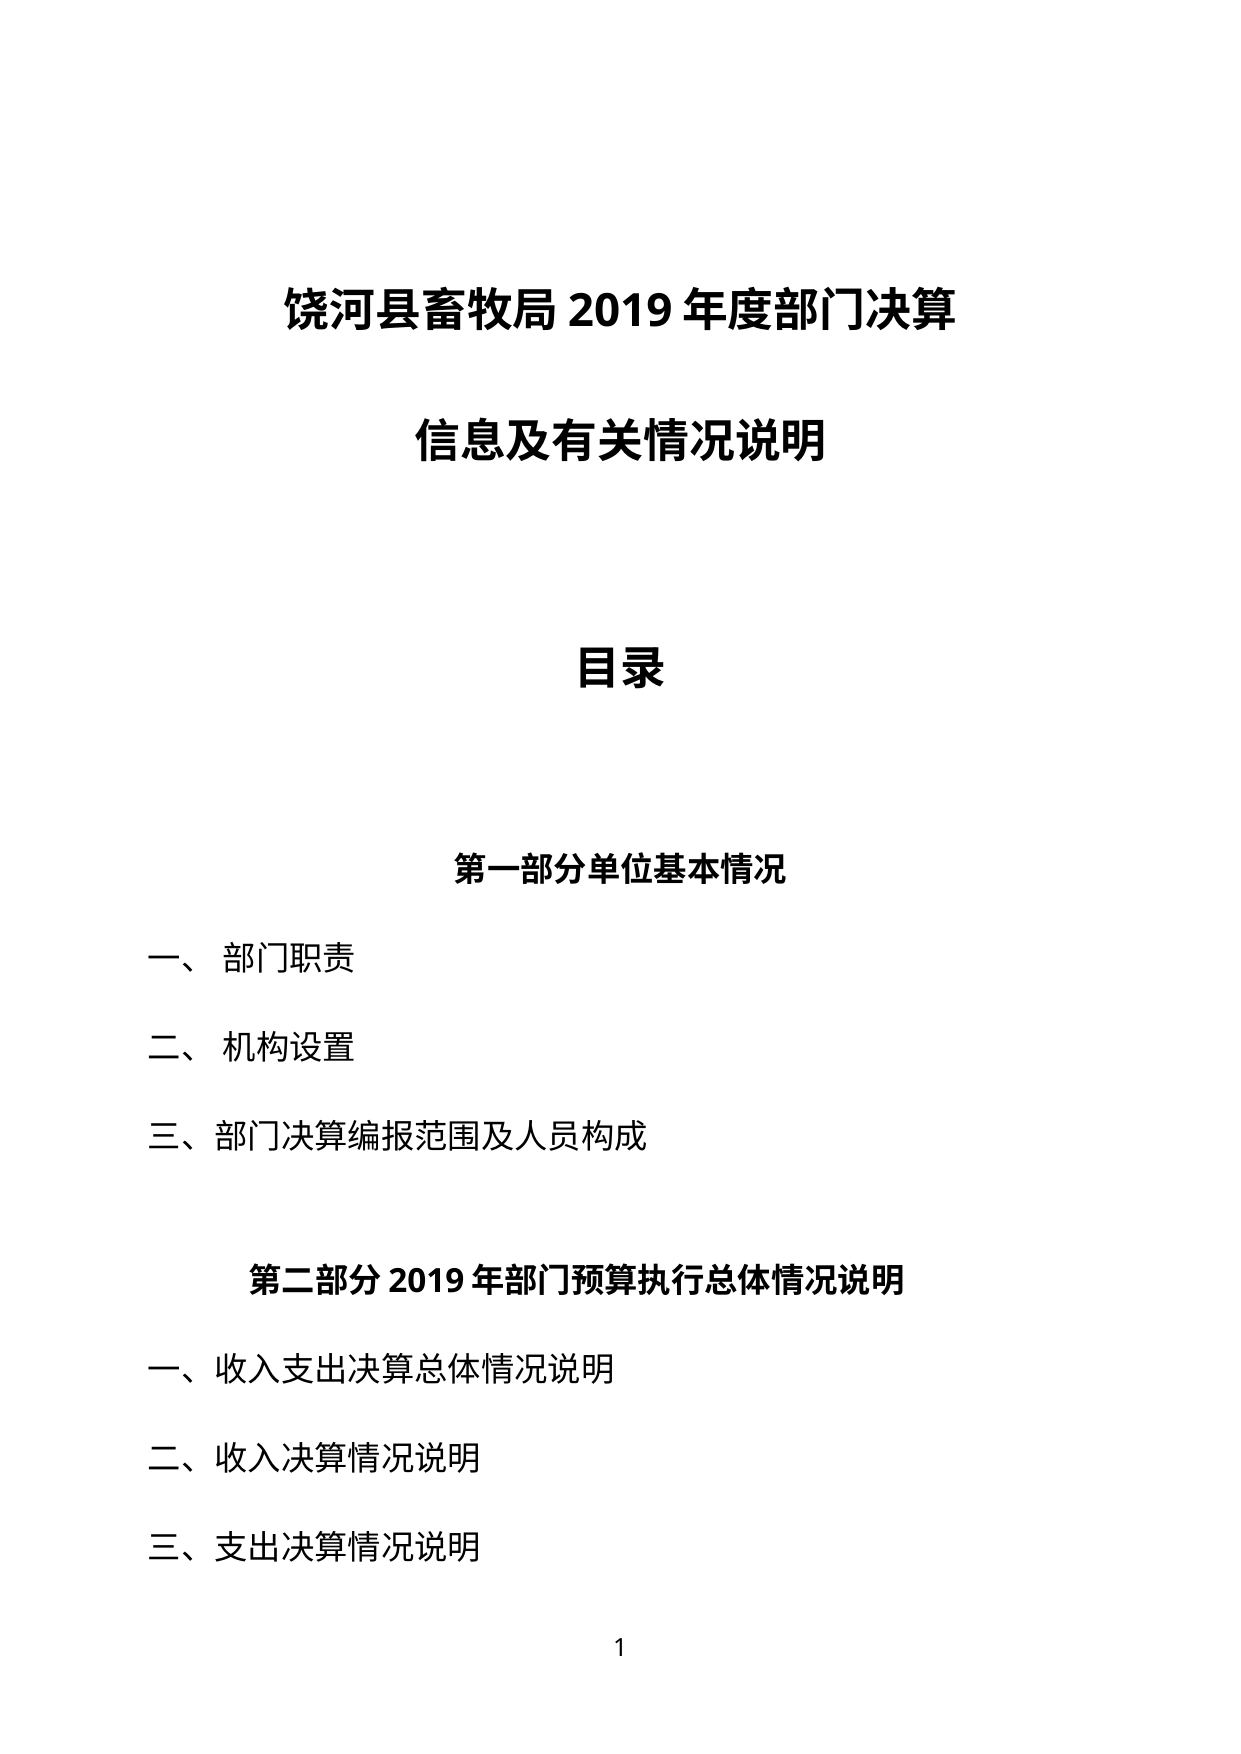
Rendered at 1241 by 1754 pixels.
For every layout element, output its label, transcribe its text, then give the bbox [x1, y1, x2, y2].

text 三、部门决算编报范围及人员构成 [148, 1101, 1092, 1166]
text 第一部分单位基本情况 [148, 834, 1092, 899]
list 机构设置 [148, 1012, 1092, 1077]
text 第二部分2019年部门预算执行总体情况说明 [148, 1245, 1092, 1310]
text 二、收入决算情况说明 [148, 1424, 1092, 1489]
text 一、收入支出决算总体情况说明 [148, 1334, 1092, 1399]
list 部门职责 [148, 923, 1092, 988]
text 信息及有关情况说明 [148, 389, 1092, 486]
text 目录 [148, 616, 1092, 713]
text 饶河县畜牧局2019年度部门决算 [148, 258, 1092, 356]
text 三、支出决算情况说明 [148, 1513, 1092, 1578]
